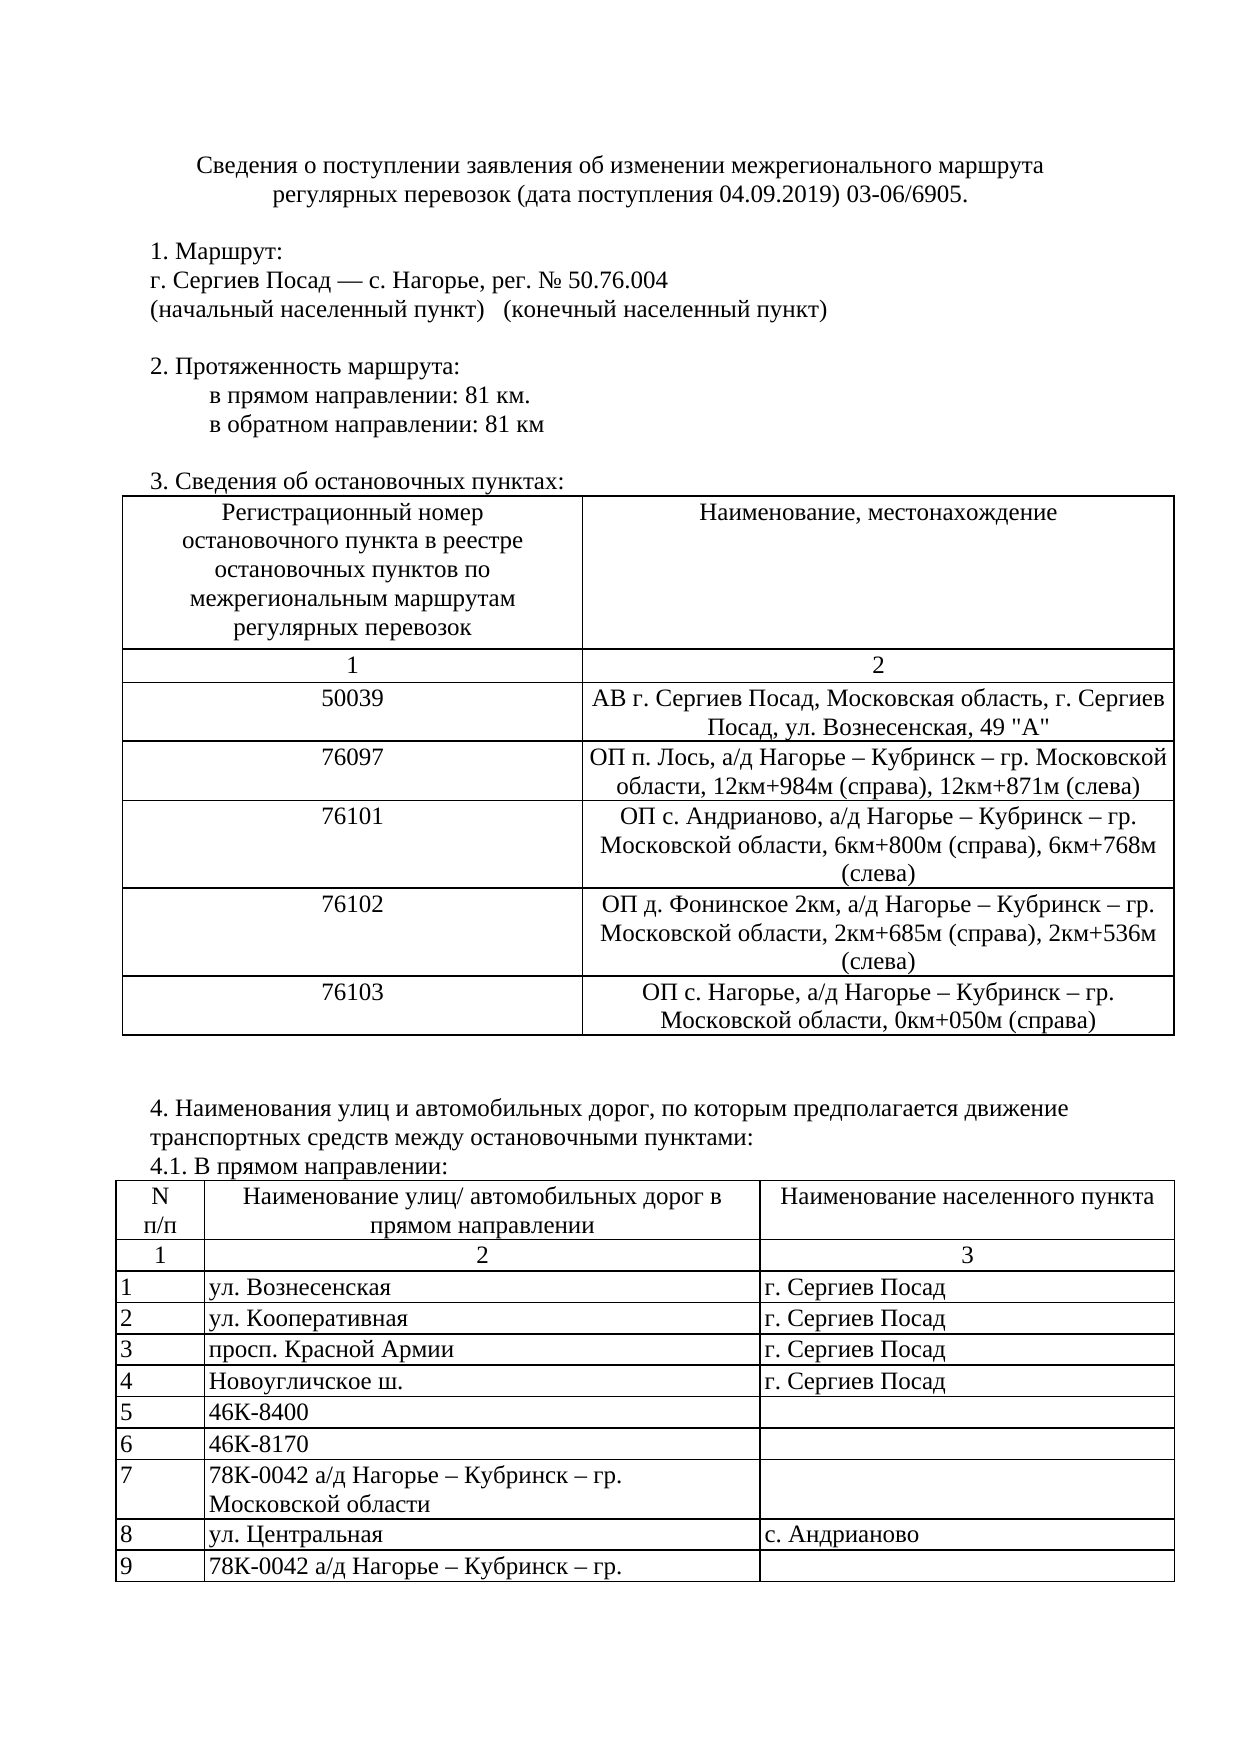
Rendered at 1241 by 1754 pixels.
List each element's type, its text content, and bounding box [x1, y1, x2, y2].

table_cell с. Андрианово [761, 1520, 1174, 1549]
table_cell 1 [123, 650, 582, 681]
table_cell 76097 [123, 742, 582, 799]
table_cell 4 [117, 1366, 204, 1396]
table_cell 8 [117, 1520, 204, 1549]
text г. Сергиев Посад — с. Нагорье, рег. № 50.76.004 [150, 265, 1090, 294]
table_cell Новоугличское ш. [205, 1366, 759, 1396]
table_cell г. Сергиев Посад [761, 1303, 1174, 1333]
table_header Наименование улиц/ автомобильных дорог в прямом направлении [205, 1181, 759, 1238]
table_cell 46К-8400 [205, 1397, 759, 1427]
table_header Регистрационный номер остановочного пункта в реестре остановочных пунктов по межрегиональным маршрутам регулярных перевозок [123, 497, 582, 648]
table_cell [205, 1551, 759, 1581]
table_cell г. Сергиев Посад [761, 1272, 1174, 1301]
table_cell 1 [117, 1240, 204, 1270]
table_cell 76103 [123, 977, 582, 1034]
table_cell ул. Центральная [205, 1520, 759, 1549]
text 3. Сведения об остановочных пунктах: [150, 466, 1090, 495]
table_cell г. Сергиев Посад [761, 1335, 1174, 1364]
table_cell 50039 [123, 683, 582, 740]
table_cell 1 [117, 1272, 204, 1301]
table_cell г. Сергиев Посад [761, 1366, 1174, 1396]
table_cell 3 [117, 1335, 204, 1364]
table_cell 5 [117, 1397, 204, 1427]
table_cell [205, 1460, 759, 1518]
table_cell 7 [117, 1460, 204, 1518]
table_cell ОП д. Фонинское 2км, а/д Нагорье – Кубринск – гр. Московской области, 2км+685м (справа), 2км+536м (слева) [583, 889, 1173, 975]
table_cell 6 [117, 1429, 204, 1459]
table_cell [761, 1397, 1174, 1427]
table_cell 3 [761, 1240, 1174, 1270]
table_header Наименование, местонахождение [583, 497, 1173, 648]
text (начальный населенный пункт) (конечный населенный пункт) [150, 294, 1090, 322]
table_cell [761, 1460, 1174, 1518]
table_cell ОП с. Нагорье, а/д Нагорье – Кубринск – гр. Московской области, 0км+050м (справа) [583, 977, 1173, 1034]
text 1. Маршрут: [150, 236, 1090, 265]
table_cell 9 [117, 1551, 204, 1581]
text в обратном направлении: 81 км [150, 409, 1090, 437]
text в прямом направлении: 81 км. [150, 380, 1090, 409]
table_cell просп. Красной Армии [205, 1335, 759, 1364]
text 2. Протяженность маршрута: [150, 351, 1090, 380]
text Сведения о поступлении заявления об изменении межрегионального маршрута регулярных перевозок (дата поступления 04.09.2019) 03-06/6905. [150, 150, 1090, 207]
table_cell ОП п. Лось, а/д Нагорье – Кубринск – гр. Московской области, 12км+984м (справа), 12км+871м (слева) [583, 742, 1173, 799]
text 4.1. В прямом направлении: [150, 1151, 1090, 1179]
table_cell [761, 1429, 1174, 1459]
table_cell 76102 [123, 889, 582, 975]
table_cell 2 [583, 650, 1173, 681]
table_cell 76101 [123, 801, 582, 887]
text 4. Наименования улиц и автомобильных дорог, по которым предполагается движение транспортных средств между остановочными пунктами: [150, 1093, 1090, 1151]
table_cell 2 [117, 1303, 204, 1333]
table_cell ОП с. Андрианово, а/д Нагорье – Кубринск – гр. Московской области, 6км+800м (справа), 6км+768м (слева) [583, 801, 1173, 887]
table_cell ул. Кооперативная [205, 1303, 759, 1333]
table_header N п/п [117, 1181, 204, 1238]
table_cell 2 [205, 1240, 759, 1270]
table_cell 46К-8170 [205, 1429, 759, 1459]
table_cell ул. Вознесенская [205, 1272, 759, 1301]
table_cell [761, 1551, 1174, 1581]
table_header Наименование населенного пункта [761, 1181, 1174, 1238]
table_cell АВ г. Сергиев Посад, Московская область, г. Сергиев Посад, ул. Вознесенская, 49 "А" [583, 683, 1173, 740]
